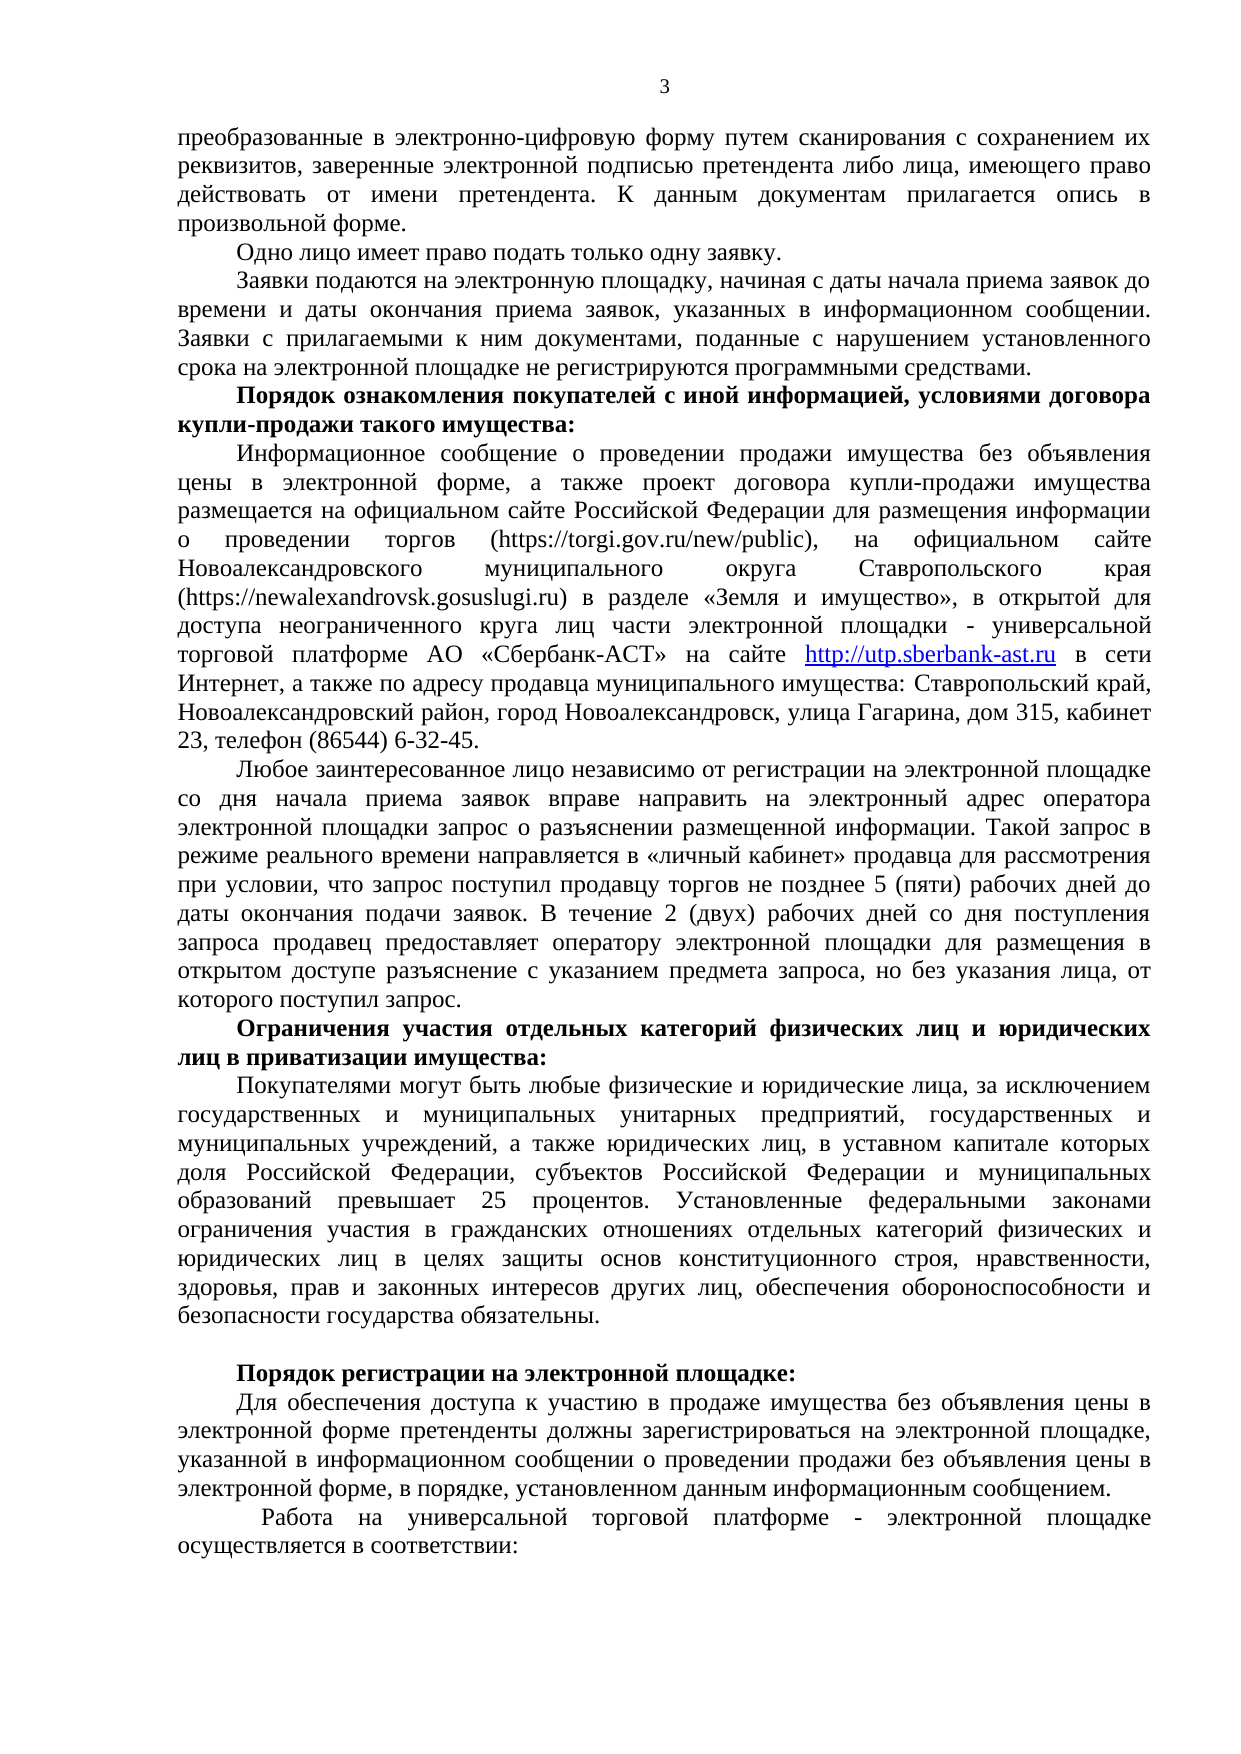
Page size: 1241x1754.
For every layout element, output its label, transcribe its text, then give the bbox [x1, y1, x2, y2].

text Одно лицо имеет право подать только одну заявку. [177, 237, 1152, 266]
text Порядок ознакомления покупателей с иной информацией, условиями договора купли-продажи такого имущества: [177, 381, 1152, 438]
text Работа на универсальной торговой платформе - электронной площадке осуществляется в соответствии: [177, 1502, 1152, 1559]
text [177, 122, 1152, 237]
text Информационное сообщение о проведении продажи имущества без объявления цены в электронной форме, а также проект договора купли-продажи имущества размещается на официальном сайте Российской Федерации для размещения информации о проведении торгов (https://torgi.gov.ru/new/public), на официальном сайте Новоалександровского муниципального округа Ставропольского края (https://newalexandrovsk.gosuslugi.ru) в разделе «Земля и имущество», в открытой для доступа неограниченного круга лиц части электронной площадки - универсальной торговой платформе АО «Сбербанк-АСТ» на сайте http://utp.sberbank-ast.ru в сети Интернет, а также по адресу продавца муниципального имущества: Ставропольский край, Новоалександровский район, город Новоалександровск, улица Гагарина, дом 315, кабинет 23, телефон (86544) 6-32-45. [177, 438, 1152, 754]
text Ограничения участия отдельных категорий физических лиц и юридических лиц в приватизации имущества: [177, 1013, 1152, 1071]
text Любое заинтересованное лицо независимо от регистрации на электронной площадке со дня начала приема заявок вправе направить на электронный адрес оператора электронной площадки запрос о разъяснении размещенной информации. Такой запрос в режиме реального времени направляется в «личный кабинет» продавца для рассмотрения при условии, что запрос поступил продавцу торгов не позднее 5 (пяти) рабочих дней до даты окончания подачи заявок. В течение 2 (двух) рабочих дней со дня поступления запроса продавец предоставляет оператору электронной площадки для размещения в открытом доступе разъяснение с указанием предмета запроса, но без указания лица, от которого поступил запрос. [177, 754, 1152, 1013]
text Покупателями могут быть любые физические и юридические лица, за исключением государственных и муниципальных унитарных предприятий, государственных и муниципальных учреждений, а также юридических лиц, в уставном капитале которых доля Российской Федерации, субъектов Российской Федерации и муниципальных образований превышает 25 процентов. Установленные федеральными законами ограничения участия в гражданских отношениях отдельных категорий физических и юридических лиц в целях защиты основ конституционного строя, нравственности, здоровья, прав и законных интересов других лиц, обеспечения обороноспособности и безопасности государства обязательны. [177, 1071, 1152, 1329]
text Порядок регистрации на электронной площадке: [177, 1358, 1152, 1387]
text Для обеспечения доступа к участию в продаже имущества без объявления цены в электронной форме претенденты должны зарегистрироваться на электронной площадке, указанной в информационном сообщении о проведении продажи без объявления цены в электронной форме, в порядке, установленном данным информационным сообщением. [177, 1387, 1152, 1502]
text Заявки подаются на электронную площадку, начиная с даты начала приема заявок до времени и даты окончания приема заявок, указанных в информационном сообщении. Заявки с прилагаемыми к ним документами, поданные с нарушением установленного срока на электронной площадке не регистрируются программными средствами. [177, 266, 1152, 381]
